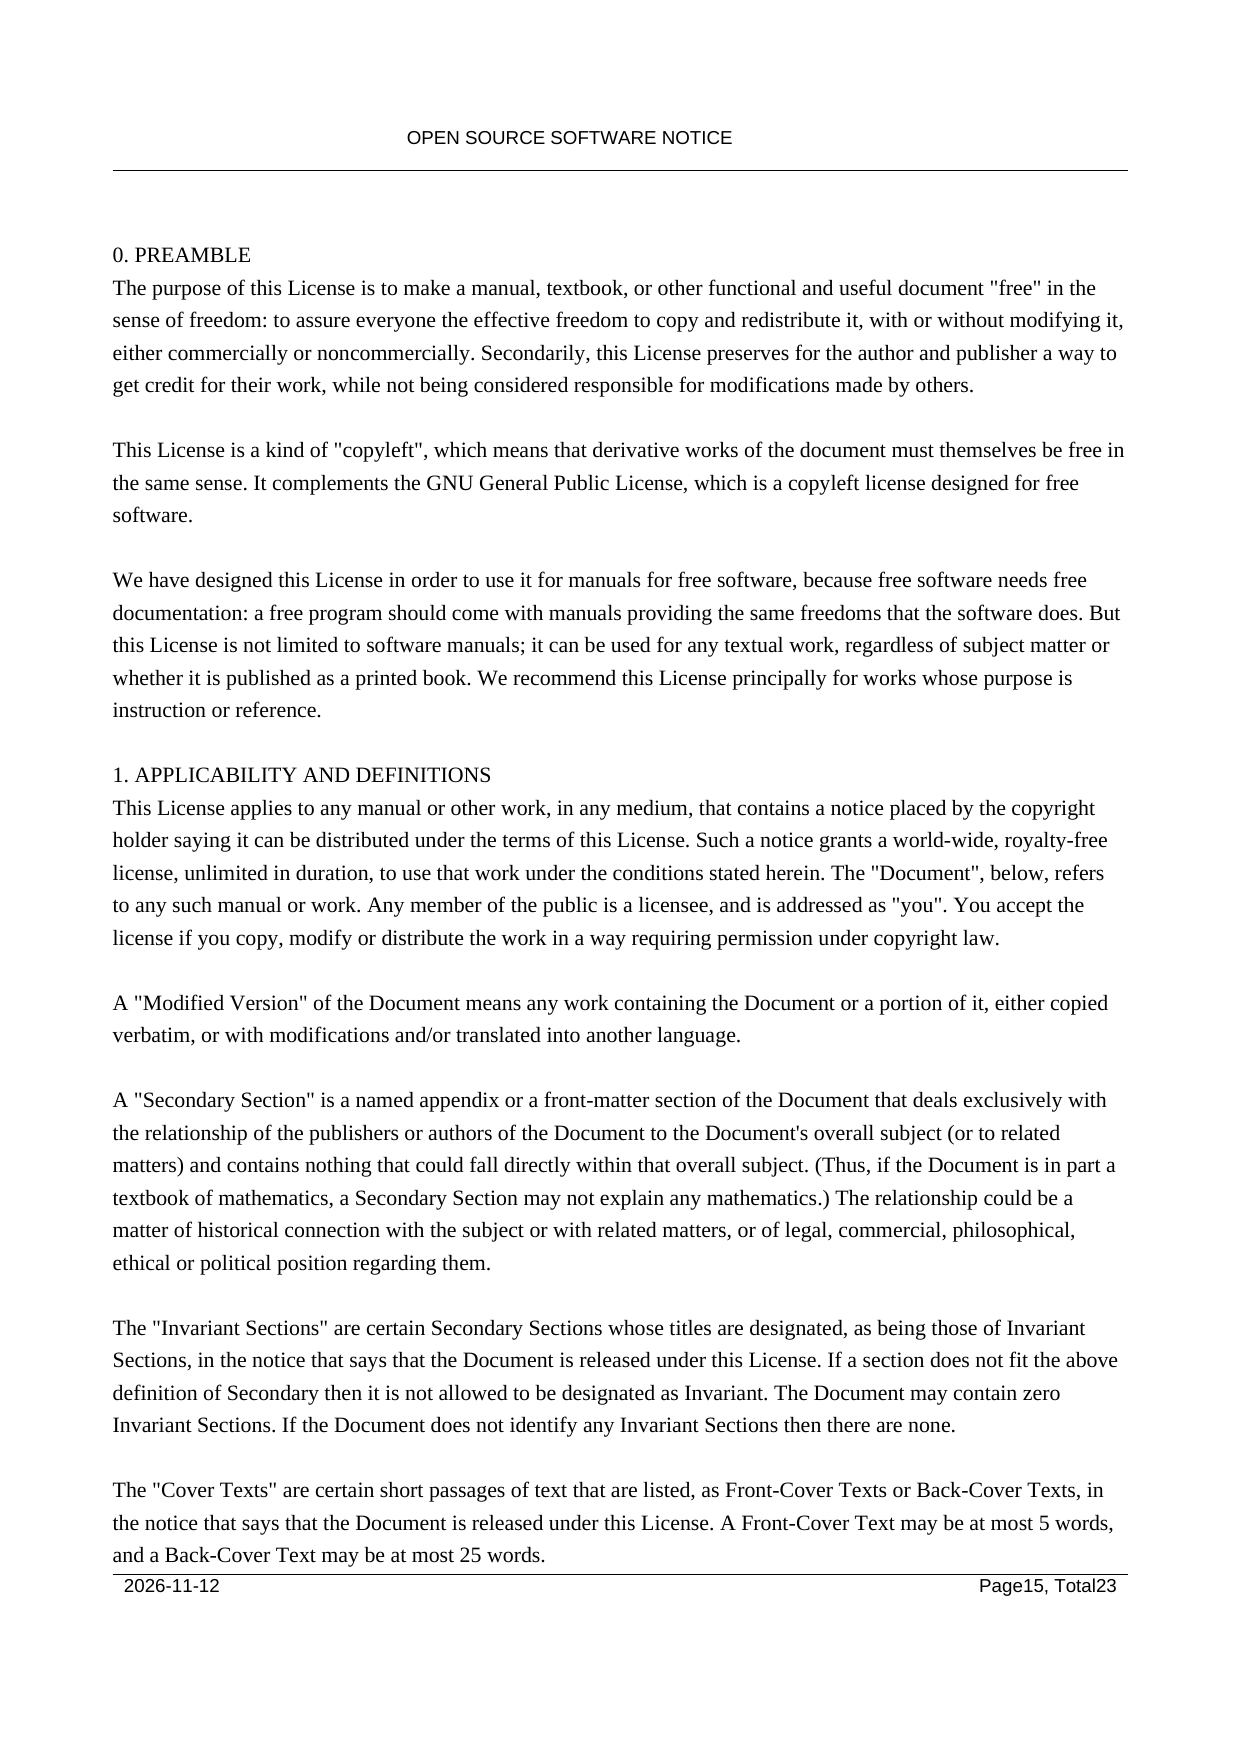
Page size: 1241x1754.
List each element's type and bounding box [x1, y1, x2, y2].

text [112, 206, 1128, 1571]
